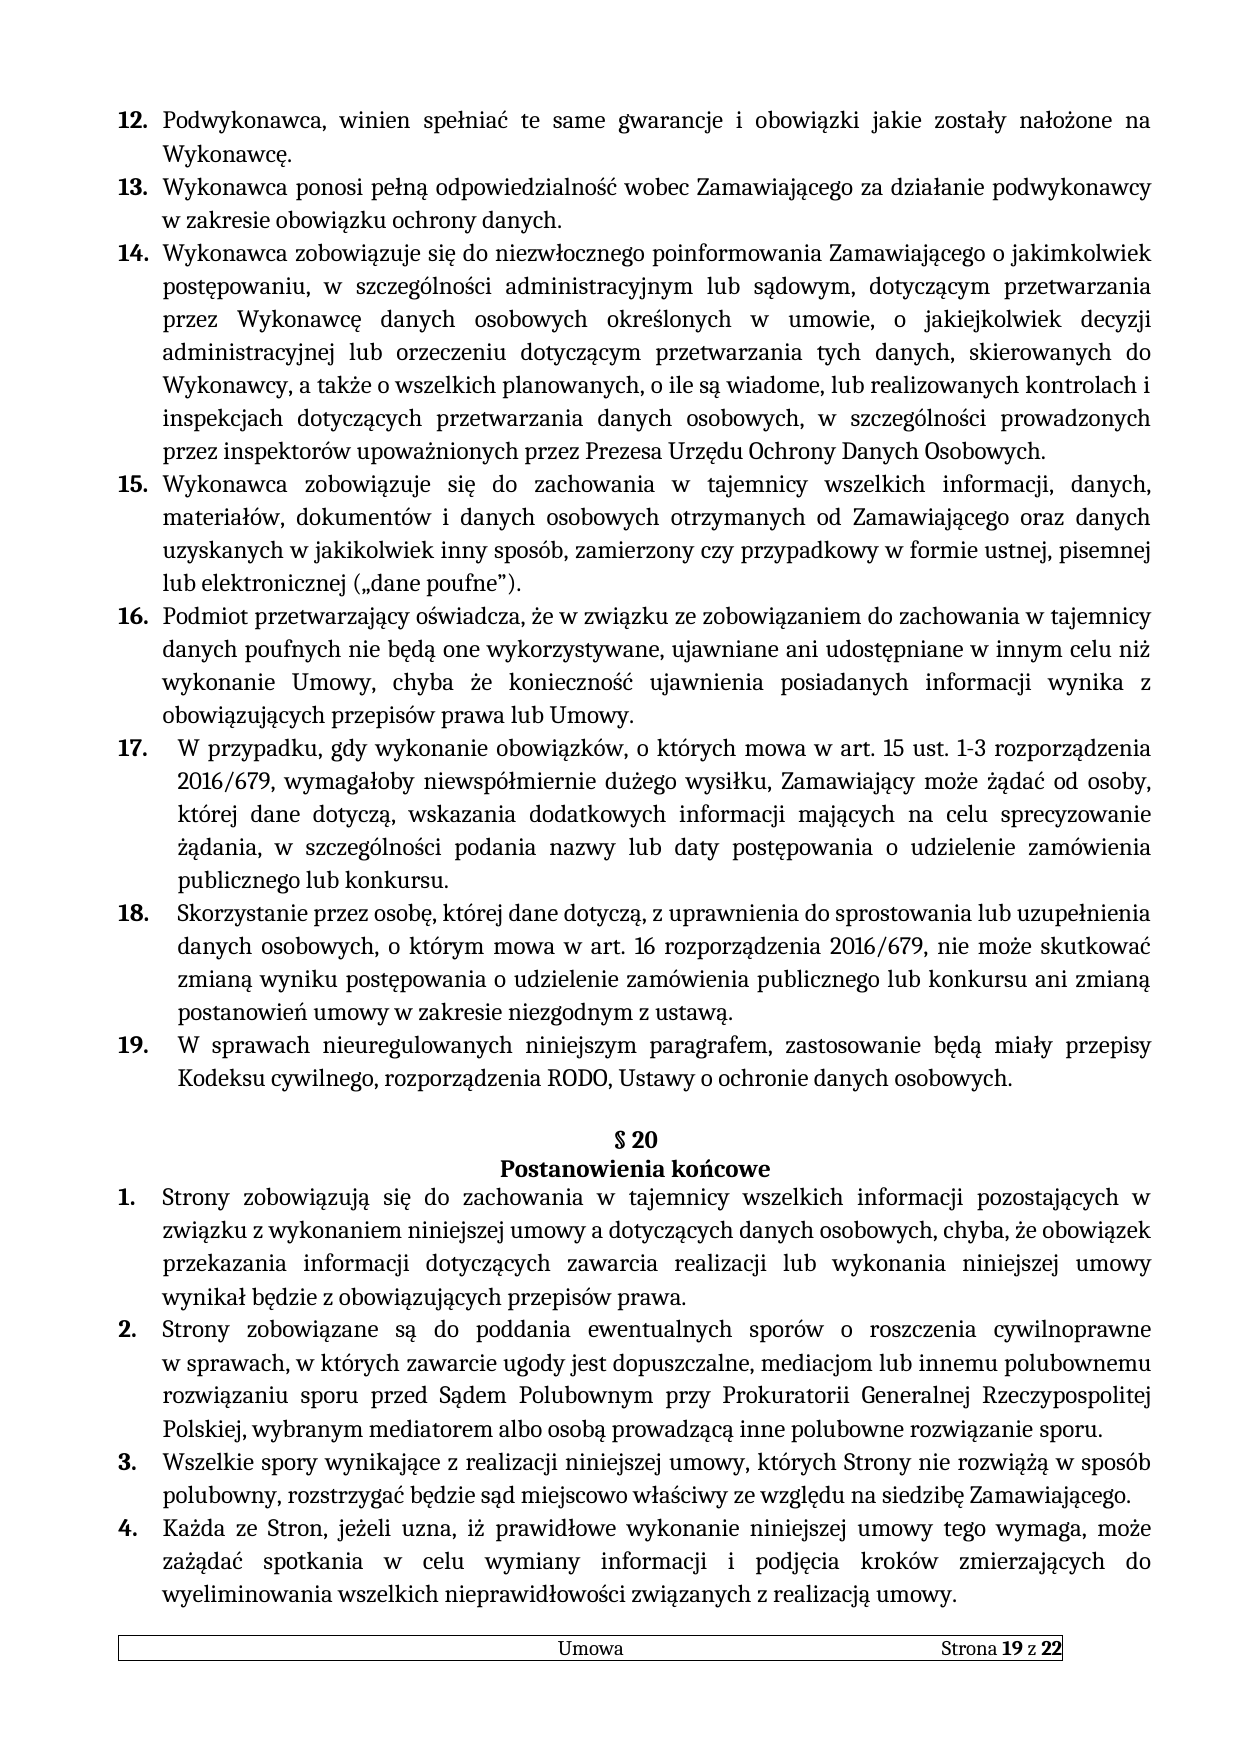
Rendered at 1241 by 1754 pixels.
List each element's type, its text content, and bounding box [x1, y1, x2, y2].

list Podmiot przetwarzający oświadcza, że w związku ze zobowiązaniem do zachowania w tajemnicy danych poufnych nie będą one wykorzystywane, ujawniane ani udostępniane w innym celu niż wykonanie Umowy, chyba że konieczność ujawnienia posiadanych informacji wynika z obowiązujących przepisów prawa lub Umowy. [118, 602, 1152, 729]
list Strony zobowiązane są do poddania ewentualnych sporów o roszczenia cywilnoprawne w sprawach, w których zawarcie ugody jest dopuszczalne, mediacjom lub innemu polubownemu rozwiązaniu sporu przed Sądem Polubownym przy Prokuratorii Generalnej Rzeczypospolitej Polskiej, wybranym mediatorem albo osobą prowadzącą inne polubowne rozwiązanie sporu. [118, 1315, 1152, 1443]
list Strony zobowiązują się do zachowania w tajemnicy wszelkich informacji pozostających w związku z wykonaniem niniejszej umowy a dotyczących danych osobowych, chyba, że obowiązek przekazania informacji dotyczących zawarcia realizacji lub wykonania niniejszej umowy wynikał będzie z obowiązujących przepisów prawa. [118, 1183, 1152, 1311]
list Wykonawca zobowiązuje się do zachowania w tajemnicy wszelkich informacji, danych, materiałów, dokumentów i danych osobowych otrzymanych od Zamawiającego oraz danych uzyskanych w jakikolwiek inny sposób, zamierzony czy przypadkowy w formie ustnej, pisemnej lub elektronicznej („dane poufne”). [118, 470, 1152, 597]
list Skorzystanie przez osobę, której dane dotyczą, z uprawnienia do sprostowania lub uzupełnienia danych osobowych, o którym mowa w art. 16 rozporządzenia 2016/679, nie może skutkować zmianą wyniku postępowania o udzielenie zamówienia publicznego lub konkursu ani zmianą postanowień umowy w zakresie niezgodnym z ustawą. [118, 899, 1152, 1027]
list W sprawach nieuregulowanych niniejszym paragrafem, zastosowanie będą miały przepisy Kodeksu cywilnego, rozporządzenia RODO, Ustawy o ochronie danych osobowych. [118, 1031, 1152, 1093]
list Każda ze Stron, jeżeli uzna, iż prawidłowe wykonanie niniejszej umowy tego wymaga, może zażądać spotkania w celu wymiany informacji i podjęcia kroków zmierzających do wyeliminowania wszelkich nieprawidłowości związanych z realizacją umowy. [118, 1513, 1152, 1608]
list Wykonawca zobowiązuje się do niezwłocznego poinformowania Zamawiającego o jakimkolwiek postępowaniu, w szczególności administracyjnym lub sądowym, dotyczącym przetwarzania przez Wykonawcę danych osobowych określonych w umowie, o jakiejkolwiek decyzji administracyjnej lub orzeczeniu dotyczącym przetwarzania tych danych, skierowanych do Wykonawcy, a także o wszelkich planowanych, o ile są wiadome, lub realizowanych kontrolach i inspekcjach dotyczących przetwarzania danych osobowych, w szczególności prowadzonych przez inspektorów upoważnionych przez Prezesa Urzędu Ochrony Danych Osobowych. [118, 238, 1152, 465]
list W przypadku, gdy wykonanie obowiązków, o których mowa w art. 15 ust. 1-3 rozporządzenia 2016/679, wymagałoby niewspółmiernie dużego wysiłku, Zamawiający może żądać od osoby, której dane dotyczą, wskazania dodatkowych informacji mających na celu sprecyzowanie żądania, w szczególności podania nazwy lub daty postępowania o udzielenie zamówienia publicznego lub konkursu. [118, 734, 1152, 895]
list Wykonawca ponosi pełną odpowiedzialność wobec Zamawiającego za działanie podwykonawcy w zakresie obowiązku ochrony danych. [118, 172, 1152, 234]
text Postanowienia końcowe [118, 1154, 1152, 1183]
list Podwykonawca, winien spełniać te same gwarancje i obowiązki jakie zostały nałożone na Wykonawcę. [118, 106, 1152, 168]
list Wszelkie spory wynikające z realizacji niniejszej umowy, których Strony nie rozwiążą w sposób polubowny, rozstrzygać będzie sąd miejscowo właściwy ze względu na siedzibę Zamawiającego. [118, 1447, 1152, 1509]
text § 20 [118, 1126, 1152, 1154]
